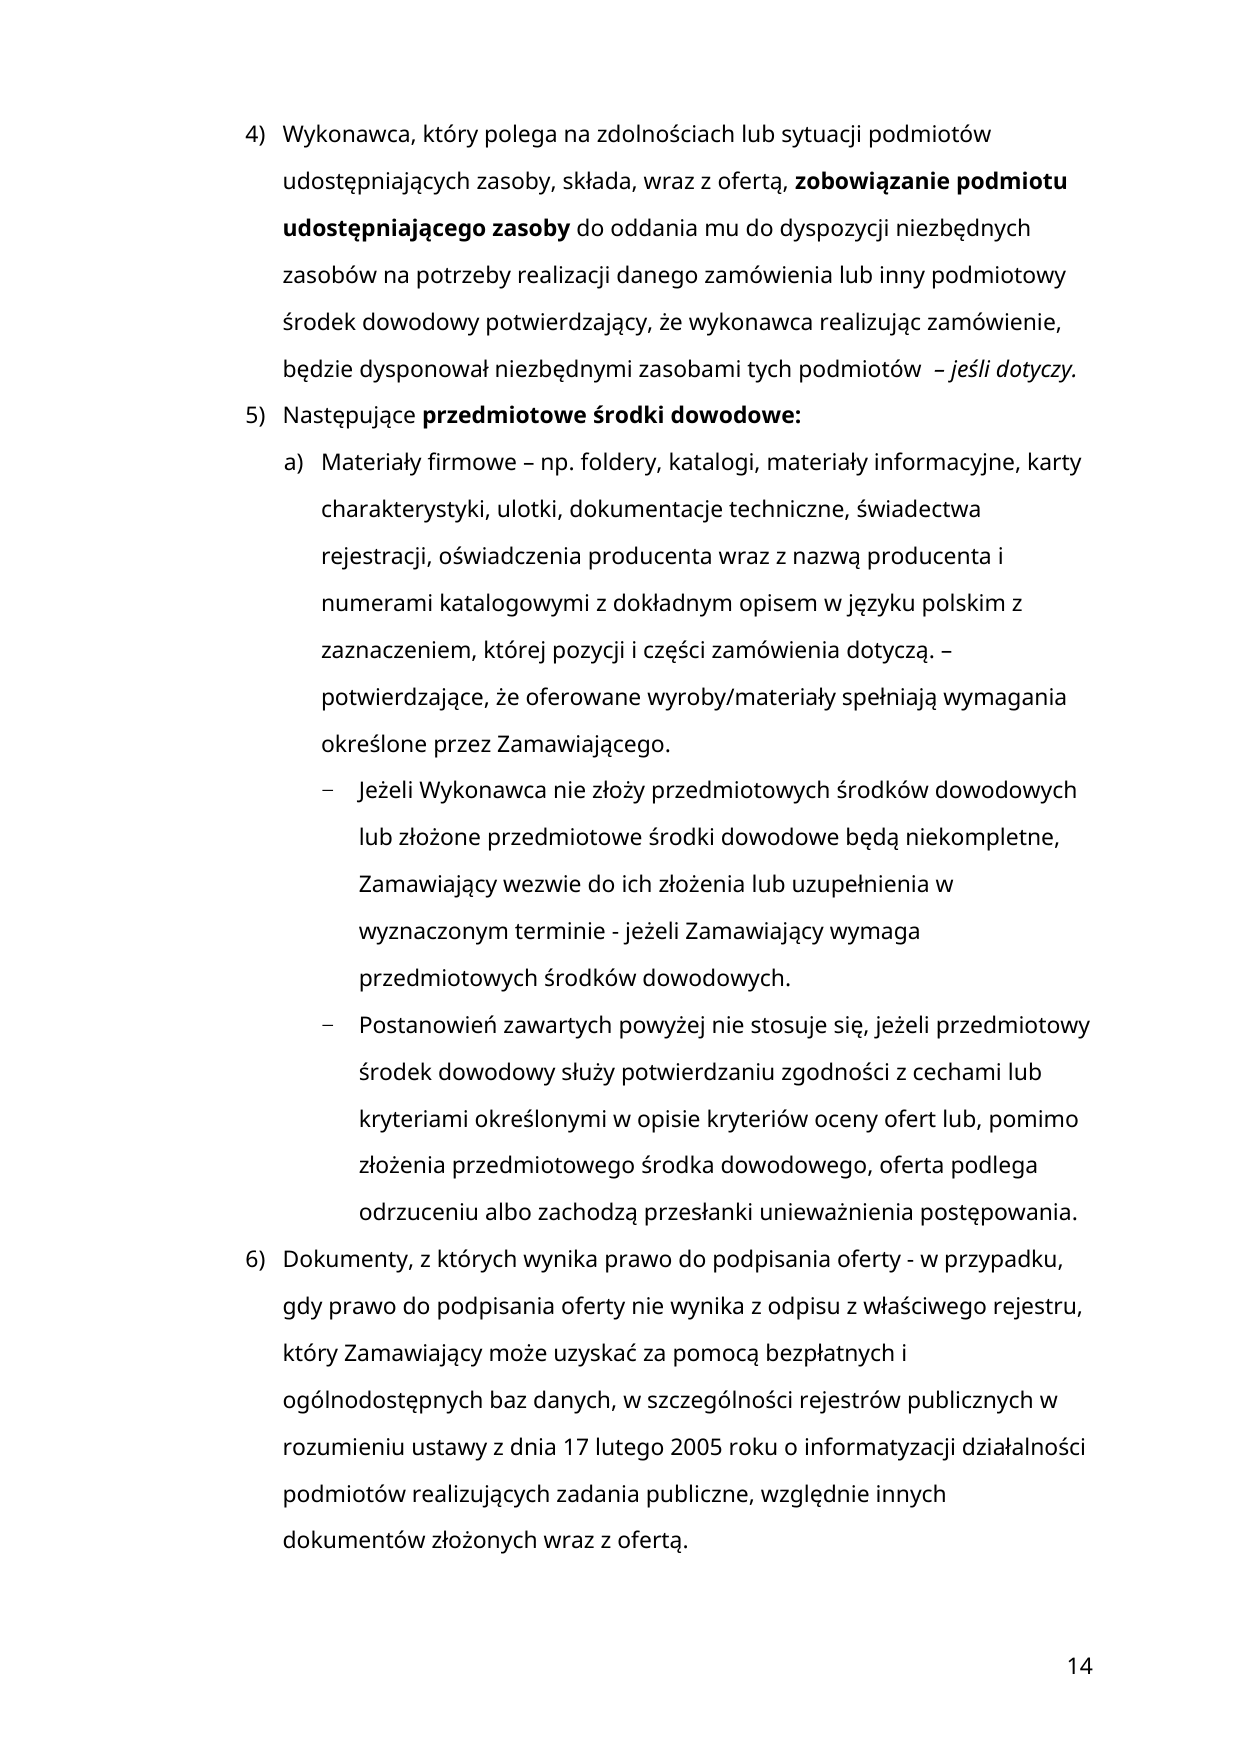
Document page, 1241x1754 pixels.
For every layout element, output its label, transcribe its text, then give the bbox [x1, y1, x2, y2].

list Jeżeli Wykonawca nie złoży przedmiotowych środków dowodowych lub złożone przedmiotowe środki dowodowe będą niekompletne, Zamawiający wezwie do ich złożenia lub uzupełnienia w wyznaczonym terminie - jeżeli Zamawiający wymaga przedmiotowych środków dowodowych. [321, 774, 1092, 993]
list Wykonawca, który polega na zdolnościach lub sytuacji podmiotów udostępniających zasoby, składa, wraz z ofertą, zobowiązanie podmiotu udostępniającego zasoby do oddania mu do dyspozycji niezbędnych zasobów na potrzeby realizacji danego zamówienia lub inny podmiotowy środek dowodowy potwierdzający, że wykonawca realizując zamówienie, będzie dysponował niezbędnymi zasobami tych podmiotów – jeśli dotyczy. [245, 118, 1092, 384]
list Materiały firmowe – np. foldery, katalogi, materiały informacyjne, karty charakterystyki, ulotki, dokumentacje techniczne, świadectwa rejestracji, oświadczenia producenta wraz z nazwą producenta i numerami katalogowymi z dokładnym opisem w języku polskim z zaznaczeniem, której pozycji i części zamówienia dotyczą. – potwierdzające, że oferowane wyroby/materiały spełniają wymagania określone przez Zamawiającego. [283, 446, 1092, 759]
list Następujące przedmiotowe środki dowodowe: [245, 399, 1092, 431]
list Postanowień zawartych powyżej nie stosuje się, jeżeli przedmiotowy środek dowodowy służy potwierdzaniu zgodności z cechami lub kryteriami określonymi w opisie kryteriów oceny ofert lub, pomimo złożenia przedmiotowego środka dowodowego, oferta podlega odrzuceniu albo zachodzą przesłanki unieważnienia postępowania. [321, 1009, 1092, 1227]
list Dokumenty, z których wynika prawo do podpisania oferty - w przypadku, gdy prawo do podpisania oferty nie wynika z odpisu z właściwego rejestru, który Zamawiający może uzyskać za pomocą bezpłatnych i ogólnodostępnych baz danych, w szczególności rejestrów publicznych w rozumieniu ustawy z dnia 17 lutego 2005 roku o informatyzacji działalności podmiotów realizujących zadania publiczne, względnie innych dokumentów złożonych wraz z ofertą. [245, 1243, 1092, 1556]
